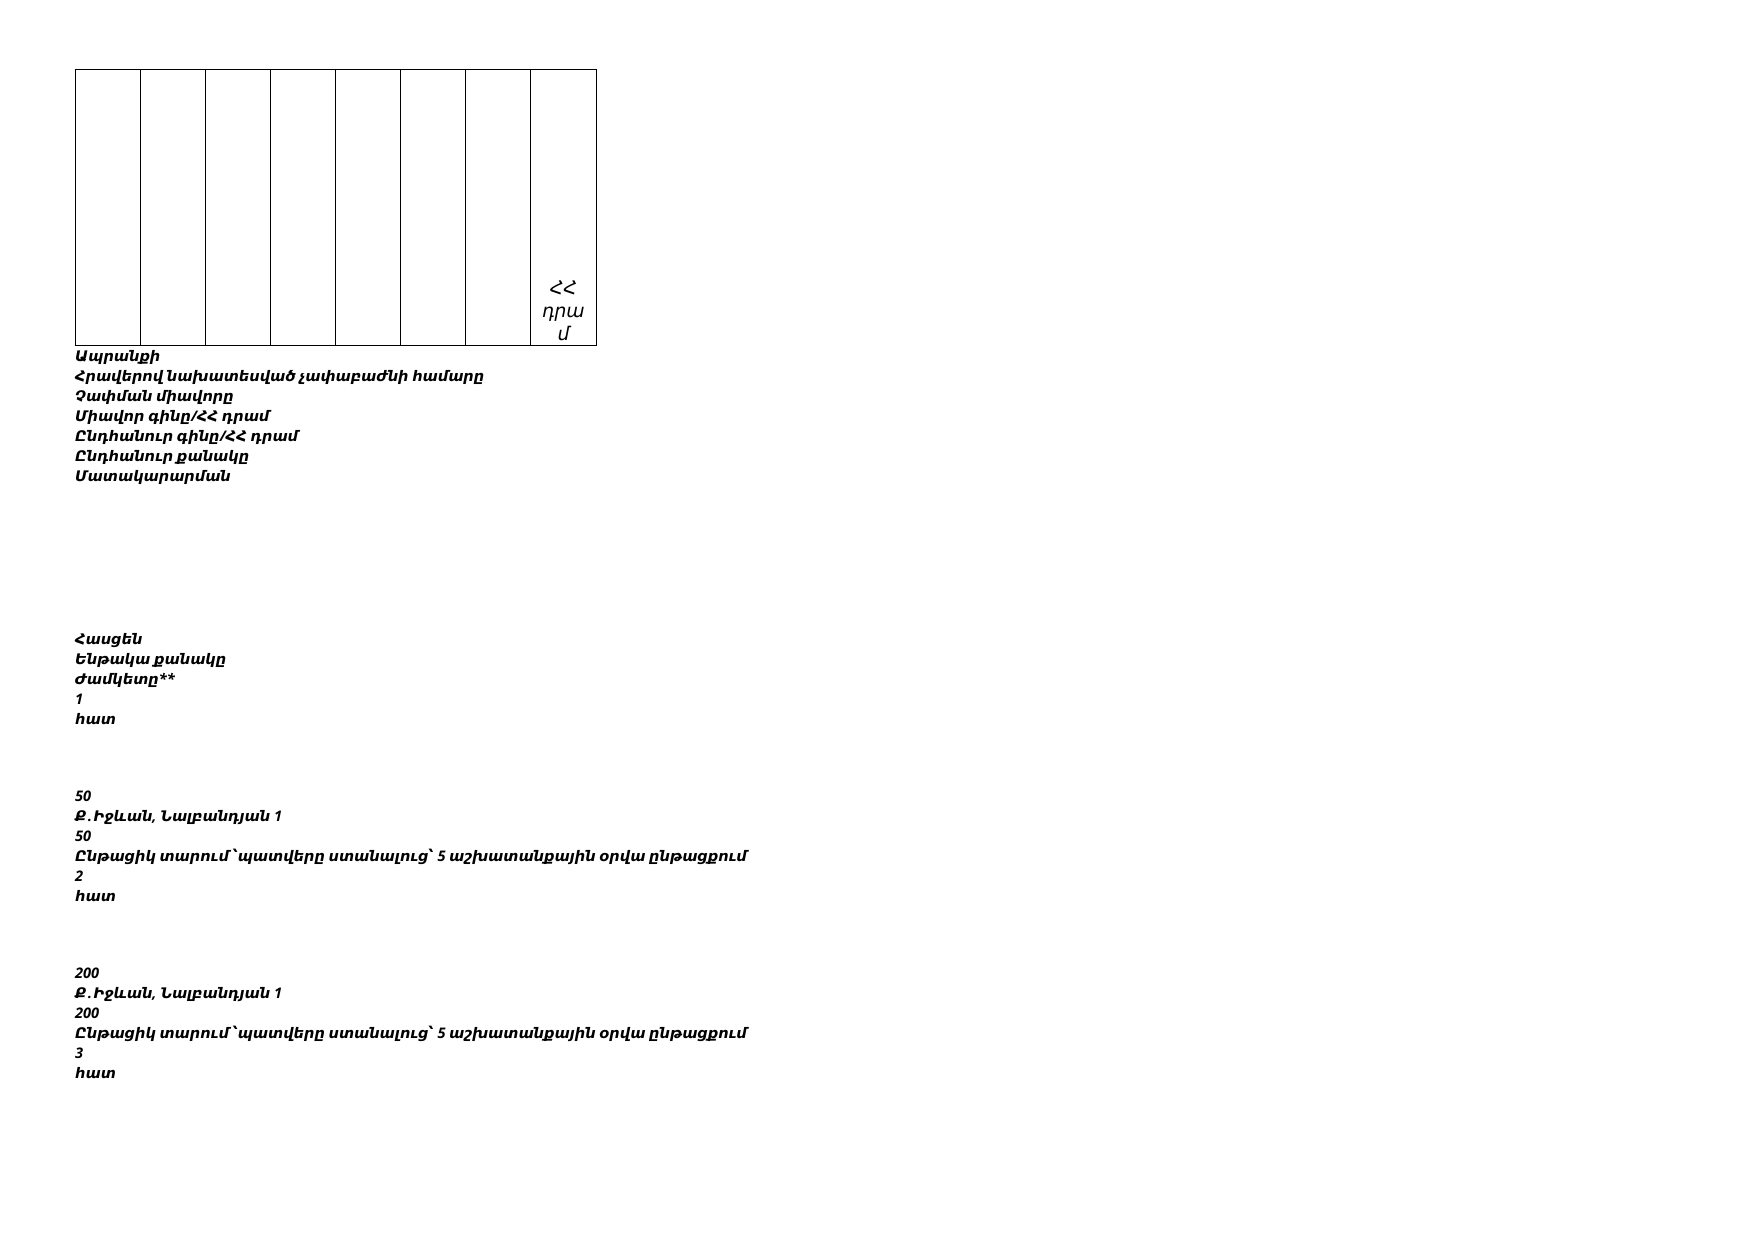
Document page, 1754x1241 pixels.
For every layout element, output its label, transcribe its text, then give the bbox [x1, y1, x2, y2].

text ՀՀ դրամ [542, 70, 585, 345]
